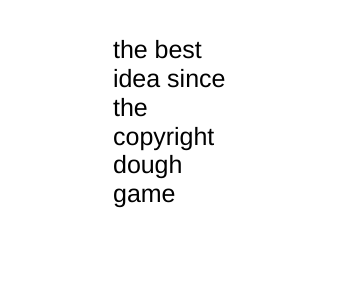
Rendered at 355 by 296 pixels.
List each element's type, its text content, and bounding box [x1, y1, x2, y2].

text the best idea since the copyright dough game [113, 35, 242, 208]
